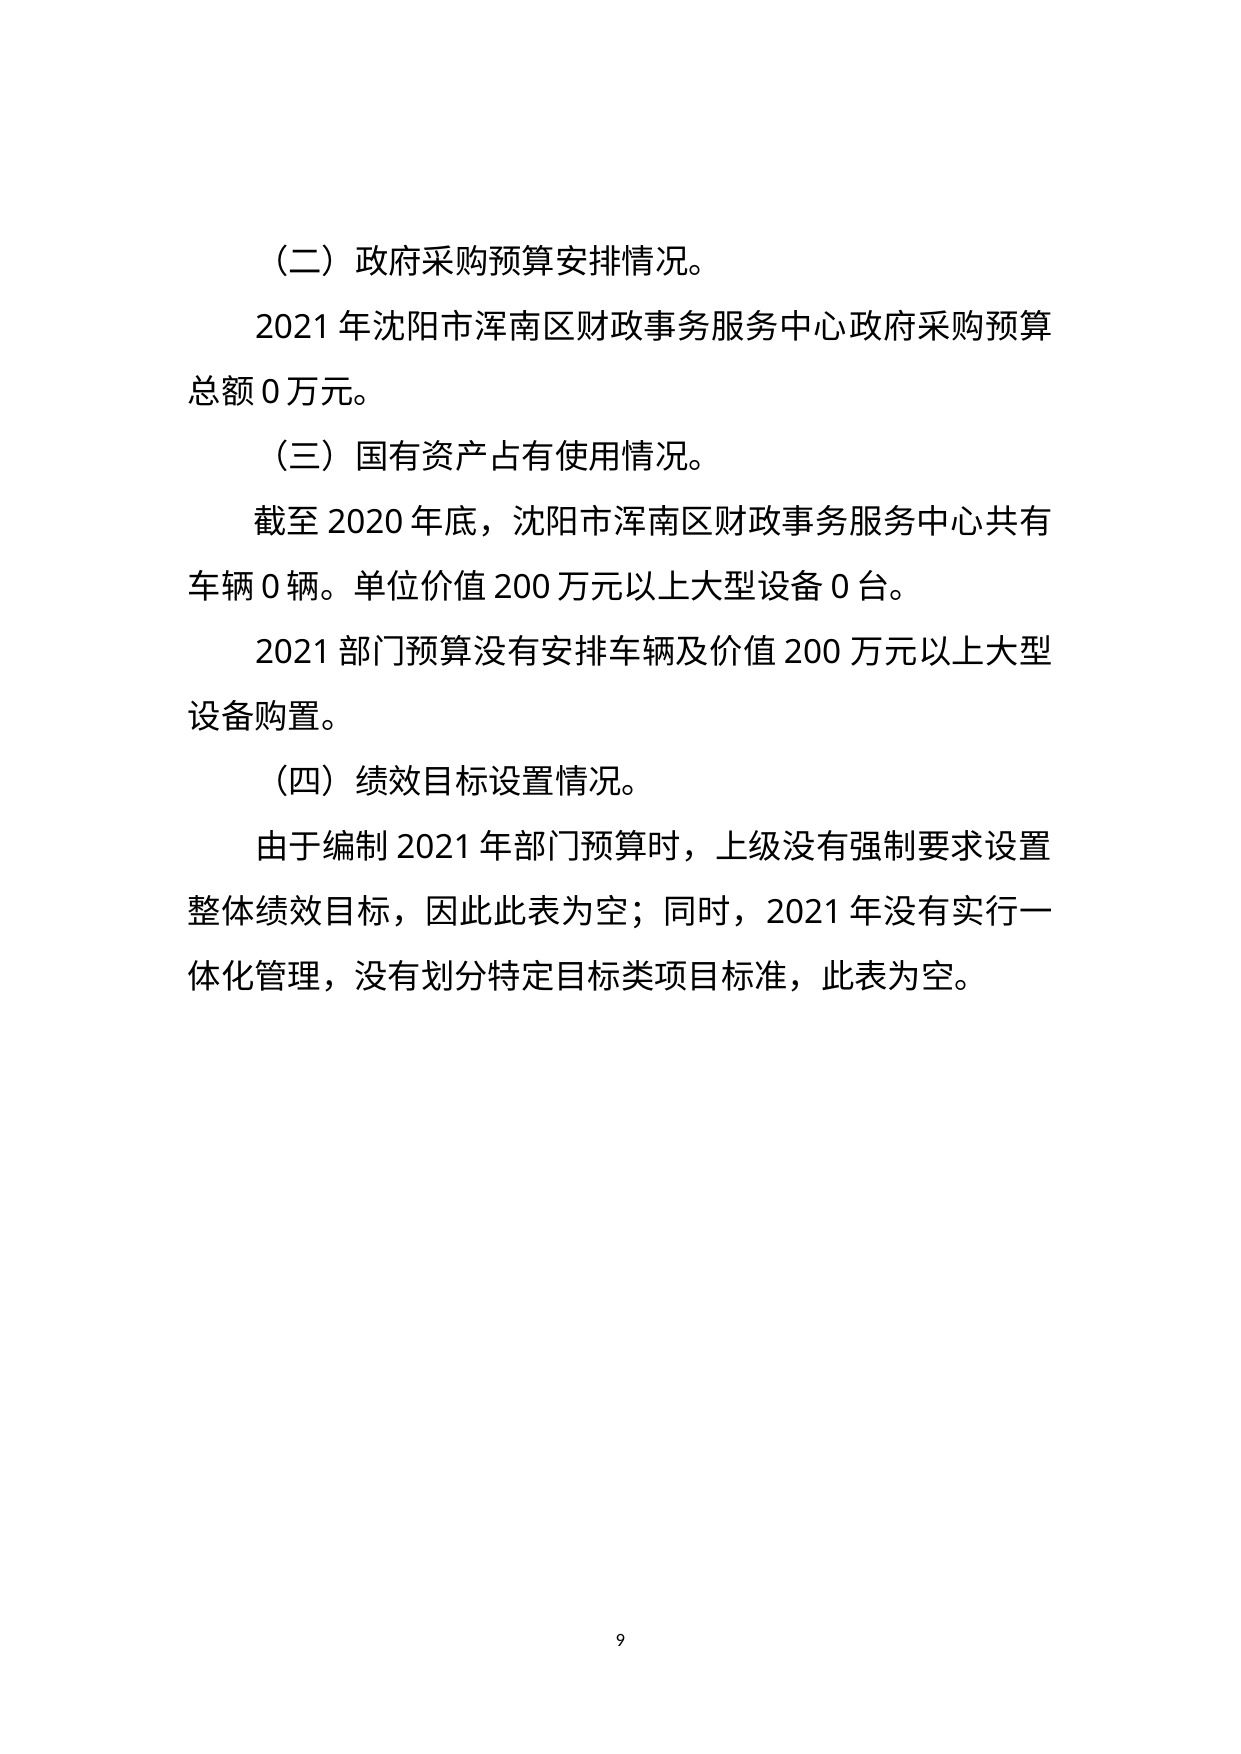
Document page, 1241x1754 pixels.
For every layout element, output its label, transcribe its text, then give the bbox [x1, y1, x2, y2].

text 2021年沈阳市浑南区财政事务服务中心政府采购预算总额0万元。 [187, 292, 1053, 422]
text 由于编制2021年部门预算时，上级没有强制要求设置整体绩效目标，因此此表为空；同时，2021年没有实行一体化管理，没有划分特定目标类项目标准，此表为空。 [187, 812, 1053, 1007]
text （四）绩效目标设置情况。 [187, 747, 1053, 812]
text （二）政府采购预算安排情况。 [187, 227, 1053, 292]
text （三）国有资产占有使用情况。 [187, 422, 1053, 487]
text 截至2020年底，沈阳市浑南区财政事务服务中心共有车辆0辆。单位价值200万元以上大型设备0台。 [187, 487, 1053, 617]
text 2021部门预算没有安排车辆及价值200 万元以上大型设备购置。 [187, 617, 1053, 747]
